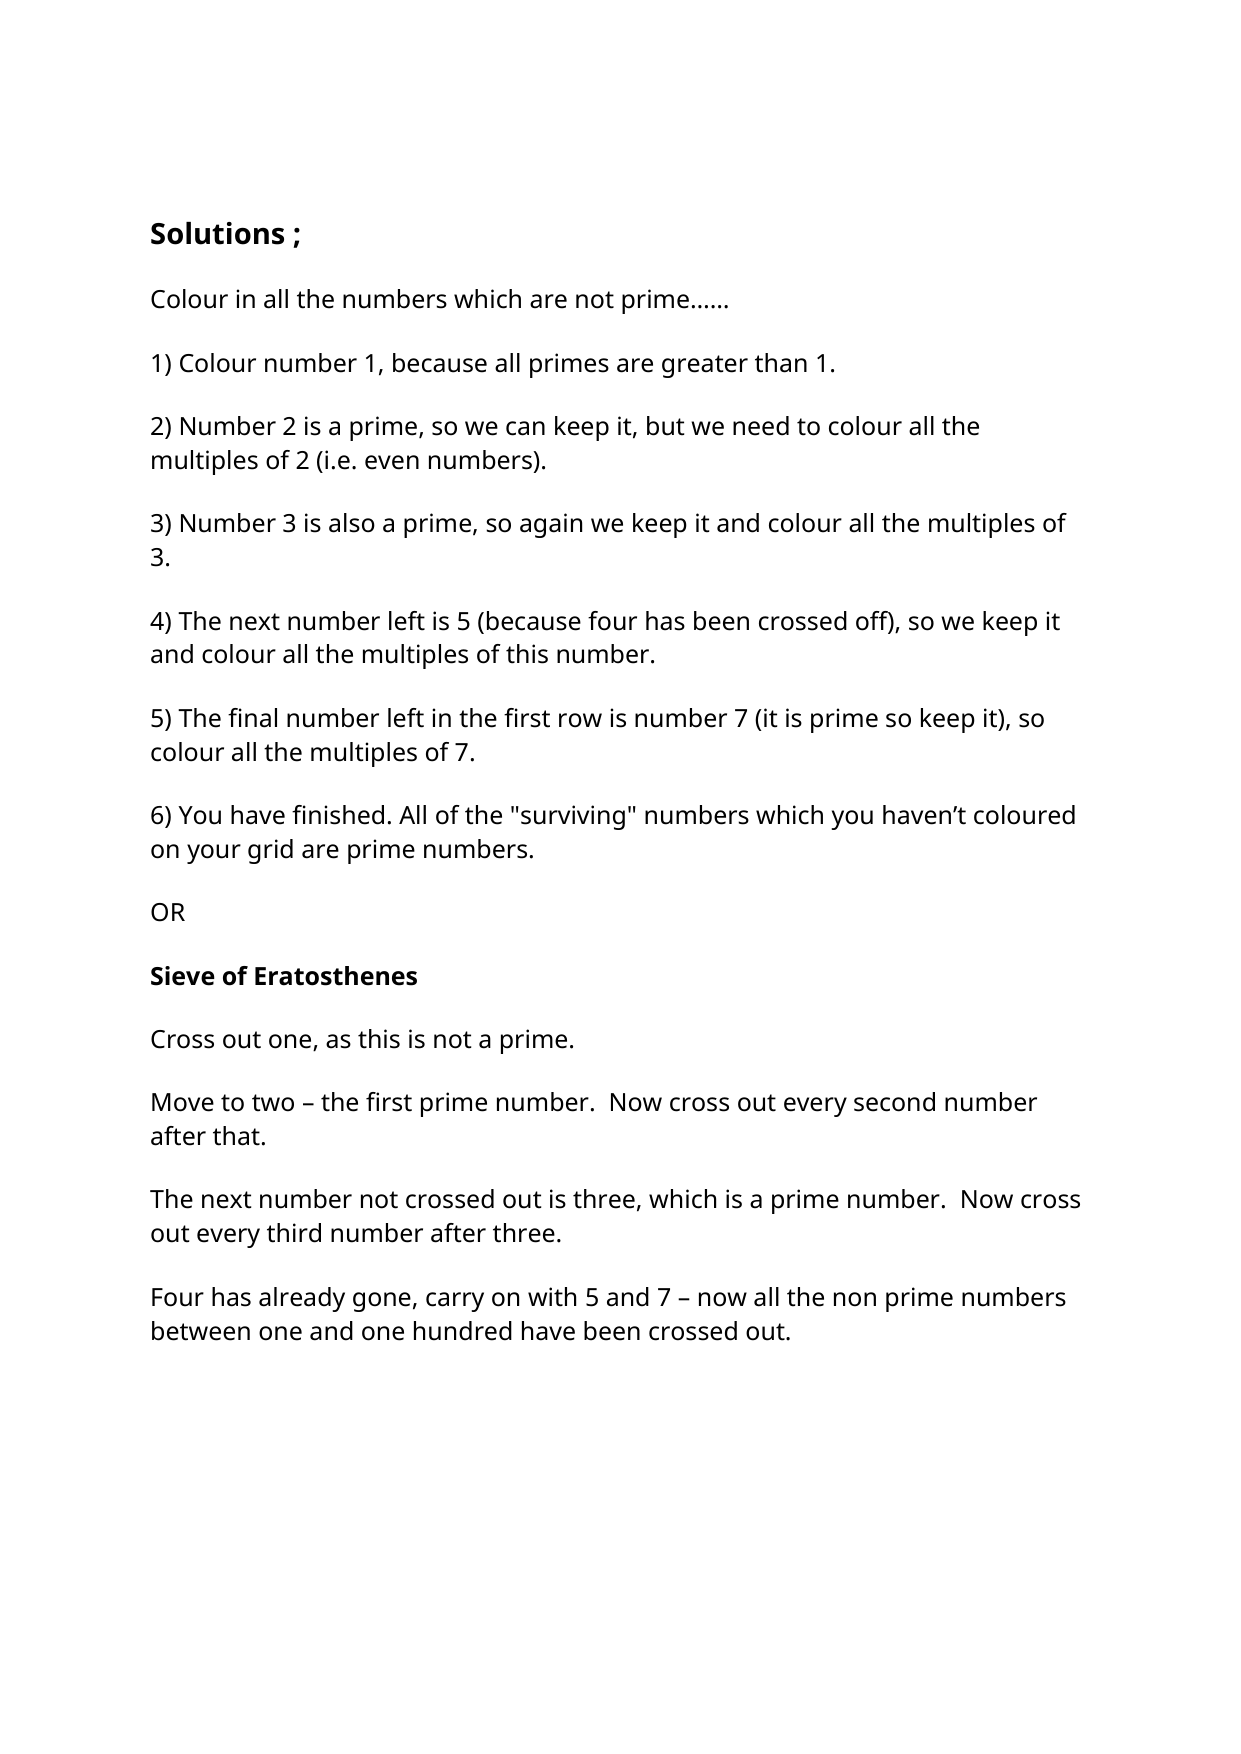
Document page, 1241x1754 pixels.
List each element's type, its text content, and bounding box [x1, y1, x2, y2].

text Colour in all the numbers which are not prime…… [150, 282, 1090, 316]
text Solutions ; [150, 213, 1090, 253]
text 4) The next number left is 5 (because four has been crossed off), so we keep it and colour all the multiples of this number. [150, 603, 1090, 671]
text 1) Colour number 1, because all primes are greater than 1. [150, 345, 1090, 379]
text OR [150, 895, 1090, 929]
text 2) Number 2 is a prime, so we can keep it, but we need to colour all the multiples of 2 (i.e. even numbers). [150, 408, 1090, 477]
text Four has already gone, carry on with 5 and 7 – now all the non prime numbers between one and one hundred have been crossed out. [150, 1279, 1090, 1347]
text Move to two – the first prime number. Now cross out every second number after that. [150, 1085, 1090, 1153]
text 5) The final number left in the first row is number 7 (it is prime so keep it), so colour all the multiples of 7. [150, 700, 1090, 768]
text 3) Number 3 is also a prime, so again we keep it and colour all the multiples of 3. [150, 506, 1090, 574]
text Cross out one, as this is not a prime. [150, 1021, 1090, 1056]
text 6) You have finished. All of the "surviving" numbers which you haven’t coloured on your grid are prime numbers. [150, 798, 1090, 866]
text The next number not crossed out is three, which is a prime number. Now cross out every third number after three. [150, 1182, 1090, 1250]
text Sieve of Eratosthenes [150, 958, 1090, 992]
